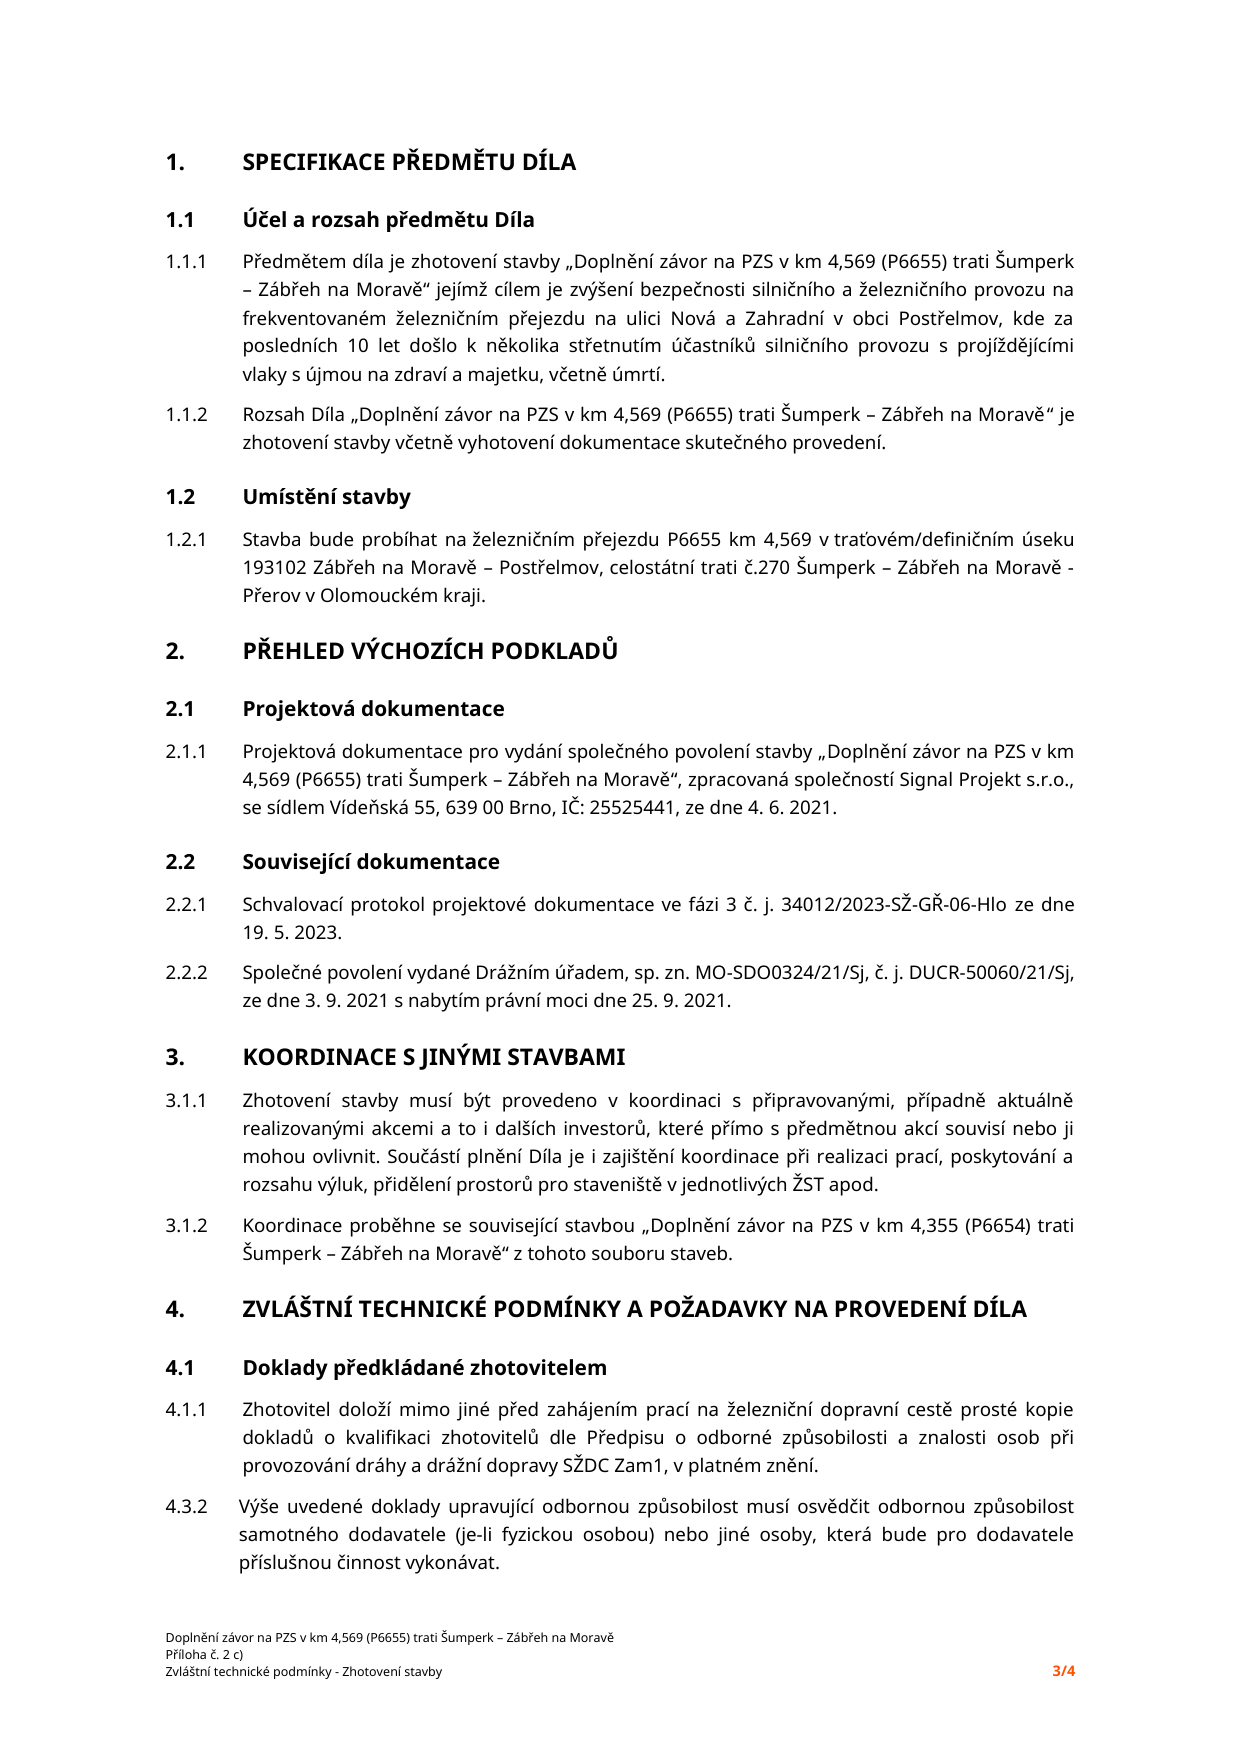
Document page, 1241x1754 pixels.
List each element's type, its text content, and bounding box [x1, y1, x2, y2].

list 4.3.2 Výše uvedené doklady upravující odbornou způsobilost musí osvědčit odbornou způsobilost samotného dodavatele (je-li fyzickou osobou) nebo jiné osoby, která bude pro dodavatele příslušnou činnost vykonávat. [165, 1493, 1075, 1574]
text Zhotovitel doloží mimo jiné před zahájením prací na železniční dopravní cestě prosté kopie dokladů o kvalifikaci zhotovitelů dle Předpisu o odborné způsobilosti a znalosti osob při provozování dráhy a drážní dopravy SŽDC Zam1, v platném znění. [165, 1396, 1075, 1478]
text Koordinace proběhne se související stavbou „Doplnění závor na PZS v km 4,355 (P6654) trati Šumperk – Zábřeh na Moravě“ z tohoto souboru staveb. [165, 1212, 1075, 1266]
text Projektová dokumentace [165, 694, 1075, 723]
text Zhotovení stavby musí být provedeno v koordinaci s připravovanými, případně aktuálně realizovanými akcemi a to i dalších investorů, které přímo s předmětnou akcí souvisí nebo ji mohou ovlivnit. Součástí plnění Díla je i zajištění koordinace při realizaci prací, poskytování a rozsahu výluk, přidělení prostorů pro staveniště v jednotlivých ŽST apod. [165, 1088, 1075, 1197]
text Související dokumentace [165, 847, 1075, 876]
text Projektová dokumentace pro vydání společného povolení stavby „Doplnění závor na PZS v km 4,569 (P6655) trati Šumperk – Zábřeh na Moravě“, zpracovaná společností Signal Projekt s.r.o., se sídlem Vídeňská 55, 639 00 Brno, IČ: 25525441, ze dne 4. 6. 2021. [165, 738, 1075, 820]
text Umístění stavby [165, 482, 1075, 511]
text PŘEHLED VÝCHOZÍCH PODKLADŮ [165, 635, 1075, 666]
text ZVLÁŠTNÍ TECHNICKÉ PODMÍNKY A POŽADAVKY NA PROVEDENÍ DÍLA [165, 1293, 1075, 1324]
text KOORDINACE S JINÝMI STAVBAMI [165, 1041, 1075, 1072]
text Doklady předkládané zhotovitelem [165, 1353, 1075, 1381]
text Účel a rozsah předmětu Díla [165, 205, 1075, 233]
text Společné povolení vydané Drážním úřadem, sp. zn. MO-SDO0324/21/Sj, č. j. DUCR-50060/21/Sj, ze dne 3. 9. 2021 s nabytím právní moci dne 25. 9. 2021. [165, 960, 1075, 1013]
text Schvalovací protokol projektové dokumentace ve fázi 3 č. j. 34012/2023-SŽ-GŘ-06-Hlo ze dne 19. 5. 2023. [165, 891, 1075, 945]
text Rozsah Díla „Doplnění závor na PZS v km 4,569 (P6655) trati Šumperk – Zábřeh na Moravě“ je zhotovení stavby včetně vyhotovení dokumentace skutečného provedení. [165, 401, 1075, 455]
text SPECIFIKACE PŘEDMĚTU DÍLA [165, 146, 1075, 177]
text Stavba bude probíhat na železničním přejezdu P6655 km 4,569 v traťovém/definičním úseku 193102 Zábřeh na Moravě – Postřelmov, celostátní trati č.270 Šumperk – Zábřeh na Moravě - Přerov v Olomouckém kraji. [165, 526, 1075, 608]
text Předmětem díla je zhotovení stavby „Doplnění závor na PZS v km 4,569 (P6655) trati Šumperk – Zábřeh na Moravě“ jejímž cílem je zvýšení bezpečnosti silničního a železničního provozu na frekventovaném železničním přejezdu na ulici Nová a Zahradní v obci Postřelmov, kde za posledních 10 let došlo k několika střetnutím účastníků silničního provozu s projíždějícími vlaky s újmou na zdraví a majetku, včetně úmrtí. [165, 249, 1075, 386]
